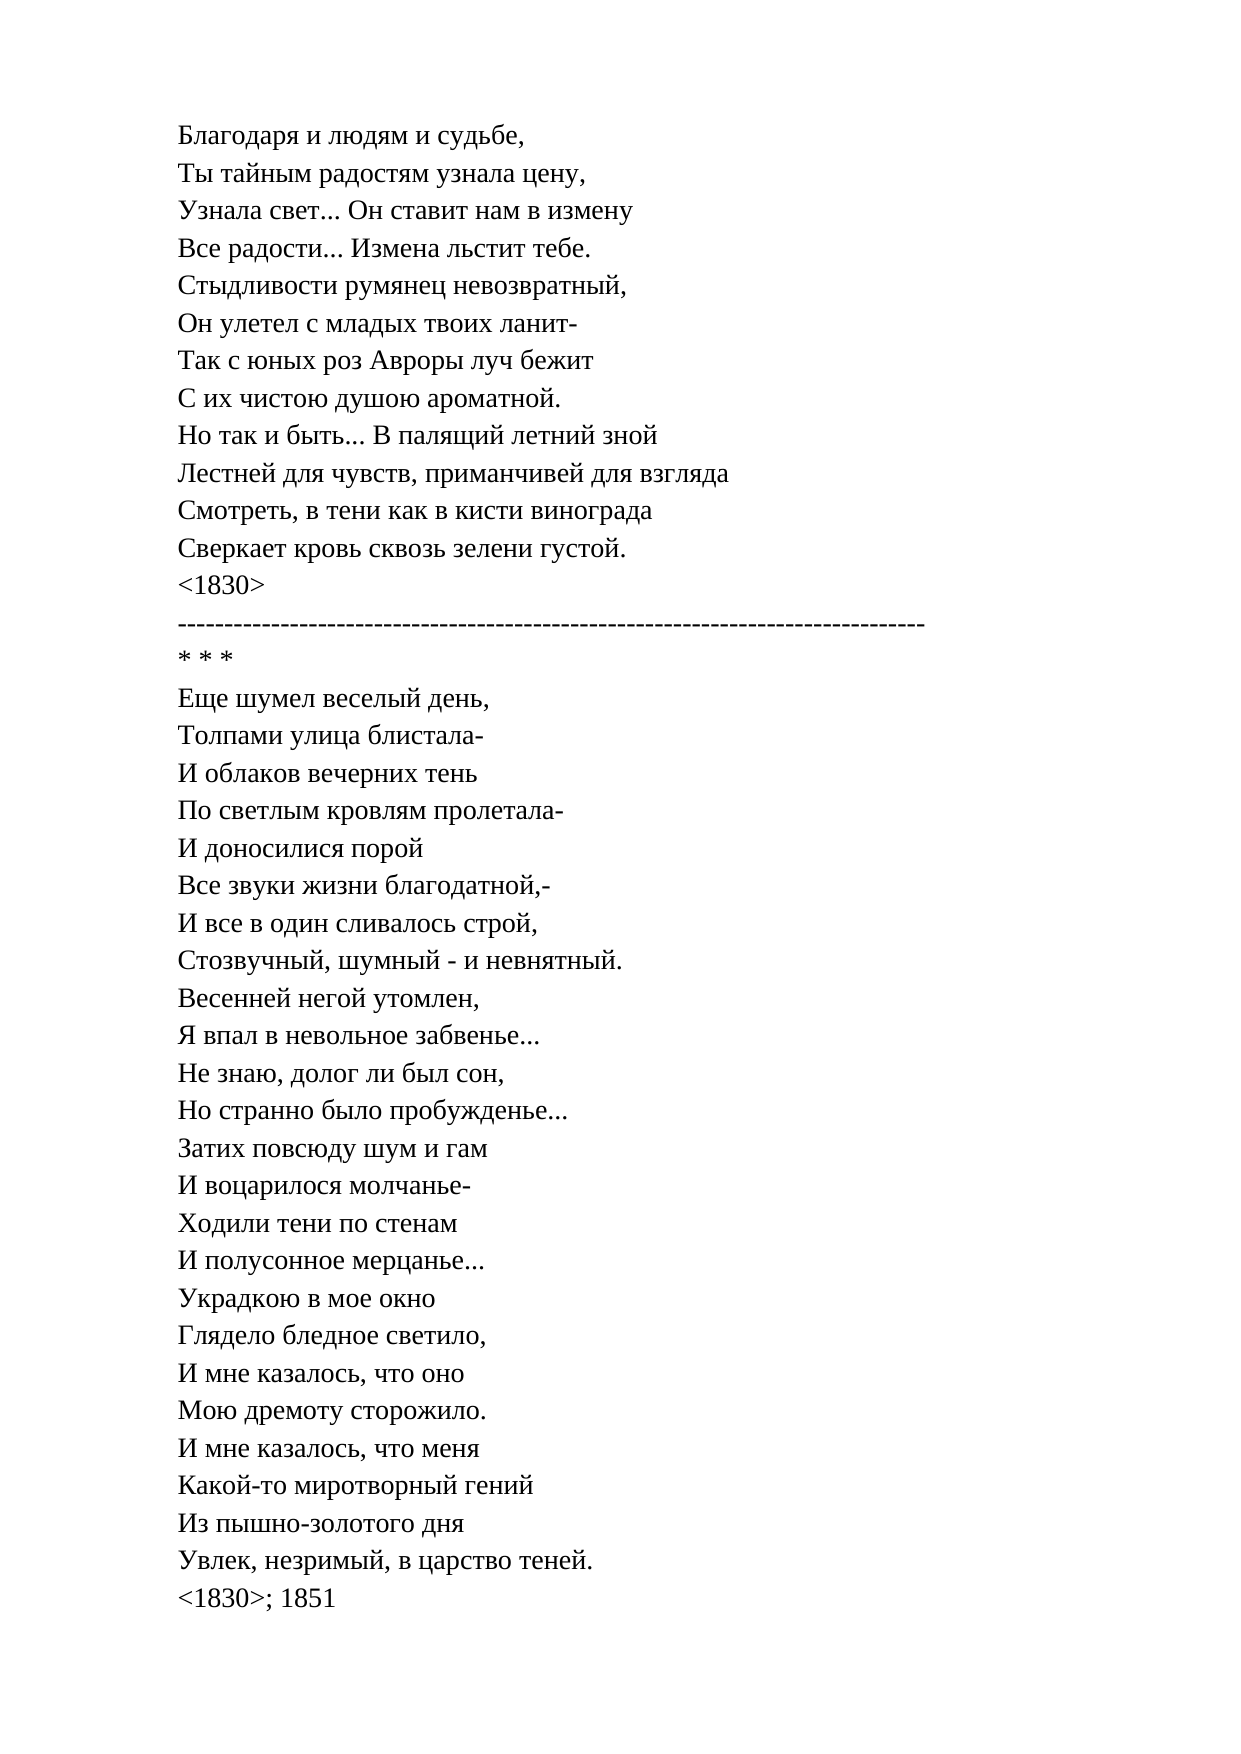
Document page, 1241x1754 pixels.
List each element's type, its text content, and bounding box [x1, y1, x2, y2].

text С их чистою душою ароматной. [177, 381, 1152, 413]
text Все радости... Измена льстит тебе. [177, 231, 1152, 263]
text Благодаря и людям и судьбе, [177, 118, 1152, 151]
text Из пышно-золотого дня [177, 1506, 1152, 1538]
text И доносилися порой [177, 831, 1152, 863]
text И воцарилося молчанье- [177, 1168, 1152, 1201]
text Я впал в невольное забвенье... [177, 1018, 1152, 1051]
text И облаков вечерних тень [177, 756, 1152, 788]
text Украдкою в мое окно [177, 1281, 1152, 1313]
text * * * [177, 643, 1152, 676]
text И все в один сливалось строй, [177, 906, 1152, 938]
text Но так и быть... В палящий летний зной [177, 418, 1152, 451]
text И мне казалось, что оно [177, 1356, 1152, 1388]
text <1830> [177, 568, 1152, 601]
text Толпами улица блистала- [177, 718, 1152, 751]
text По светлым кровлям пролетала- [177, 793, 1152, 826]
text -------------------------------------------------------------------------------- [177, 606, 1152, 638]
text Но странно было пробужденье... [177, 1093, 1152, 1126]
text Какой-то миротворный гений [177, 1468, 1152, 1501]
text Смотреть, в тени как в кисти винограда [177, 493, 1152, 526]
text Не знаю, долог ли был сон, [177, 1056, 1152, 1088]
text Узнала свет... Он ставит нам в измену [177, 193, 1152, 226]
text Мою дремоту сторожило. [177, 1393, 1152, 1426]
text Ты тайным радостям узнала цену, [177, 156, 1152, 188]
text Глядело бледное светило, [177, 1318, 1152, 1351]
text И полусонное мерцанье... [177, 1243, 1152, 1276]
text Он улетел с младых твоих ланит- [177, 306, 1152, 338]
text Ходили тени по стенам [177, 1206, 1152, 1238]
text Стозвучный, шумный - и невнятный. [177, 943, 1152, 976]
text Сверкает кровь сквозь зелени густой. [177, 531, 1152, 563]
text Затих повсюду шум и гам [177, 1131, 1152, 1163]
text Еще шумел веселый день, [177, 681, 1152, 713]
text Стыдливости румянец невозвратный, [177, 268, 1152, 301]
text И мне казалось, что меня [177, 1431, 1152, 1463]
text Так с юных роз Авроры луч бежит [177, 343, 1152, 376]
text Весенней негой утомлен, [177, 981, 1152, 1013]
text Лестней для чувств, приманчивей для взгляда [177, 456, 1152, 488]
text Все звуки жизни благодатной,- [177, 868, 1152, 901]
text Увлек, незримый, в царство теней. [177, 1543, 1152, 1576]
text <1830>; 1851 [177, 1581, 1152, 1613]
